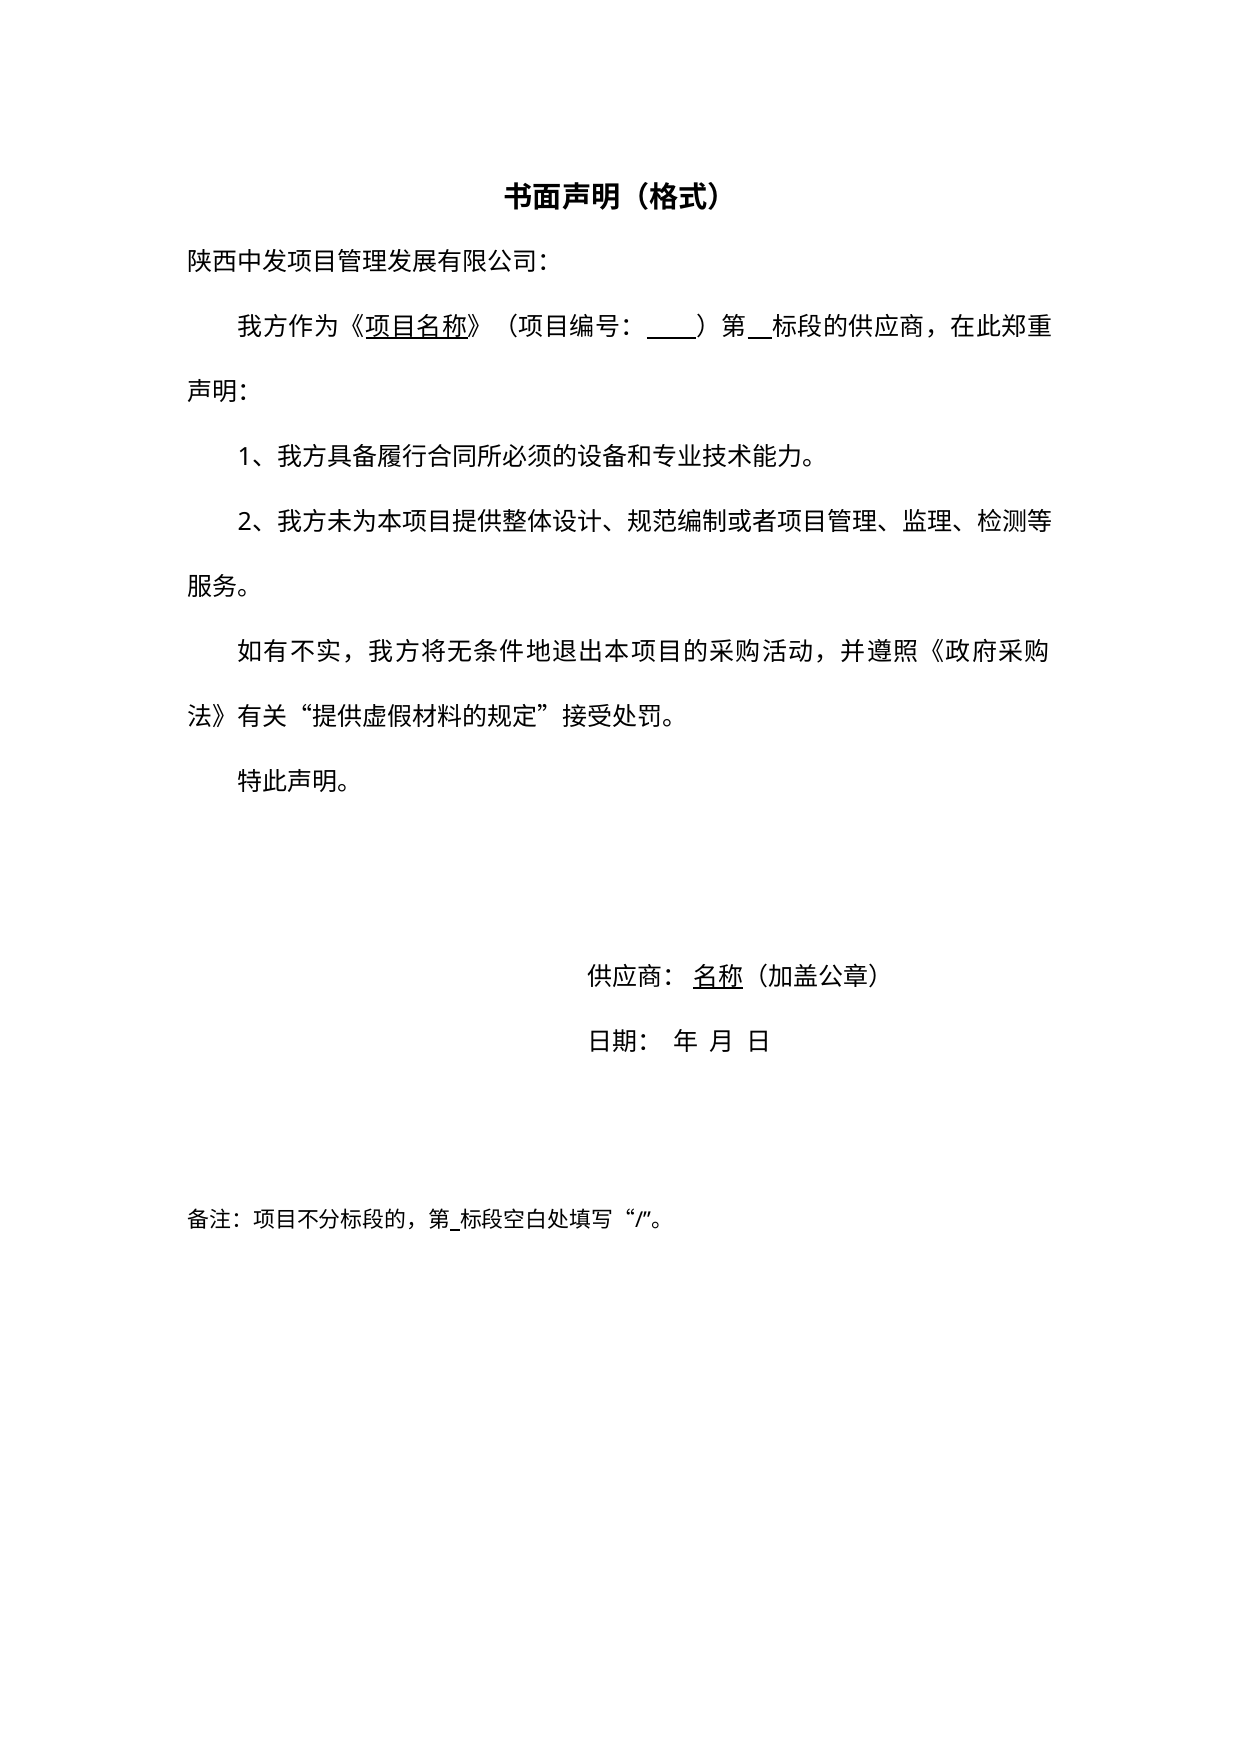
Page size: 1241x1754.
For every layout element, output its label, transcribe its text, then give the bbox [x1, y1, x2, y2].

text 供应商： 名称（加盖公章） [187, 942, 1053, 1007]
text 我方作为《项目名称》（项目编号： ）第 标段的供应商，在此郑重声明： [187, 292, 1053, 422]
text 陕西中发项目管理发展有限公司： [187, 227, 1053, 292]
text 如有不实，我方将无条件地退出本项目的采购活动，并遵照《政府采购法》有关“提供虚假材料的规定”接受处罚。 [187, 617, 1053, 747]
list 我方具备履行合同所必须的设备和专业技术能力。 [187, 422, 1053, 487]
text 2、我方未为本项目提供整体设计、规范编制或者项目管理、监理、检测等服务。 [187, 487, 1053, 617]
text 备注：项目不分标段的，第 标段空白处填写“/”。 [187, 1202, 1053, 1234]
text 书面声明（格式） [187, 162, 1053, 227]
text 日期： 年 月 日 [187, 1007, 1053, 1072]
text 特此声明。 [187, 747, 1053, 812]
